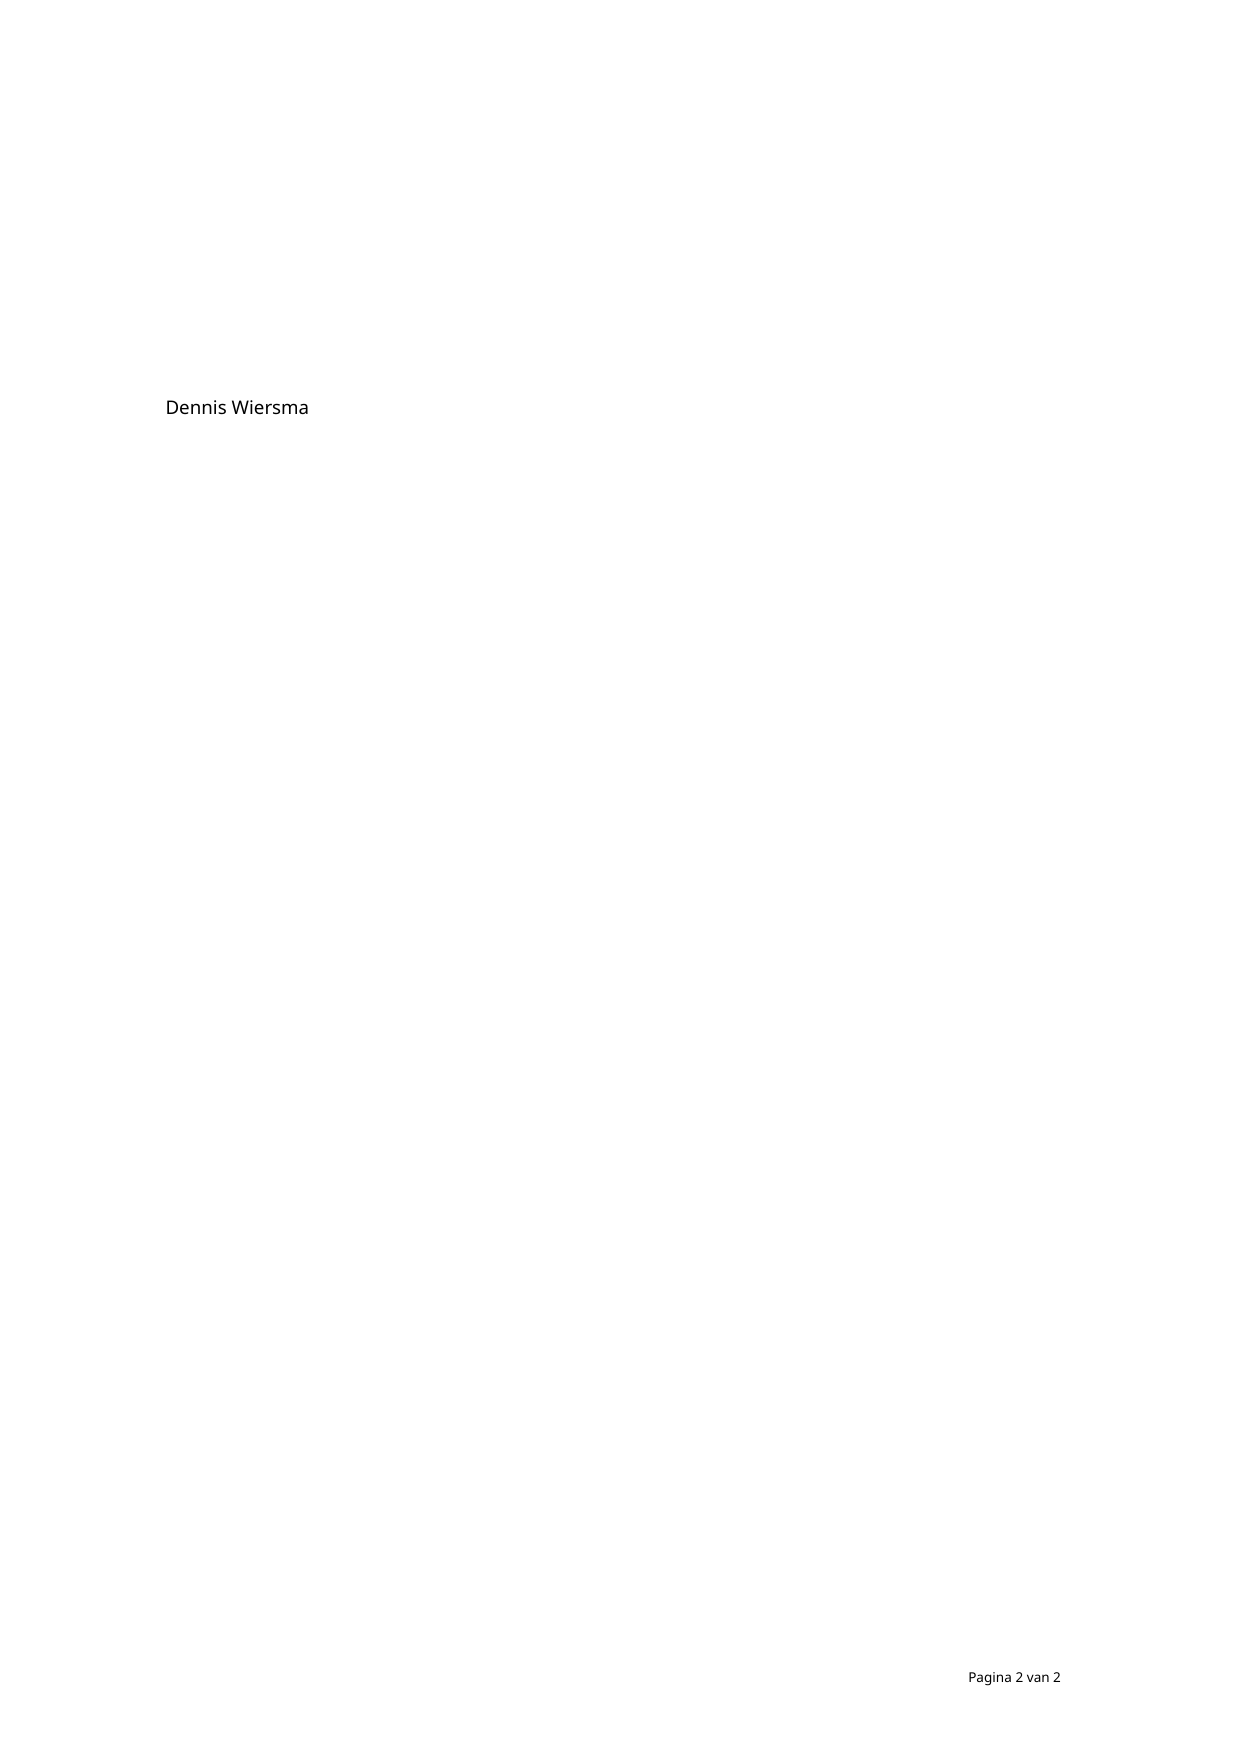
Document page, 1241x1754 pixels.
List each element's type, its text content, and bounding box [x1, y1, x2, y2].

text Dennis Wiersma [165, 394, 947, 420]
